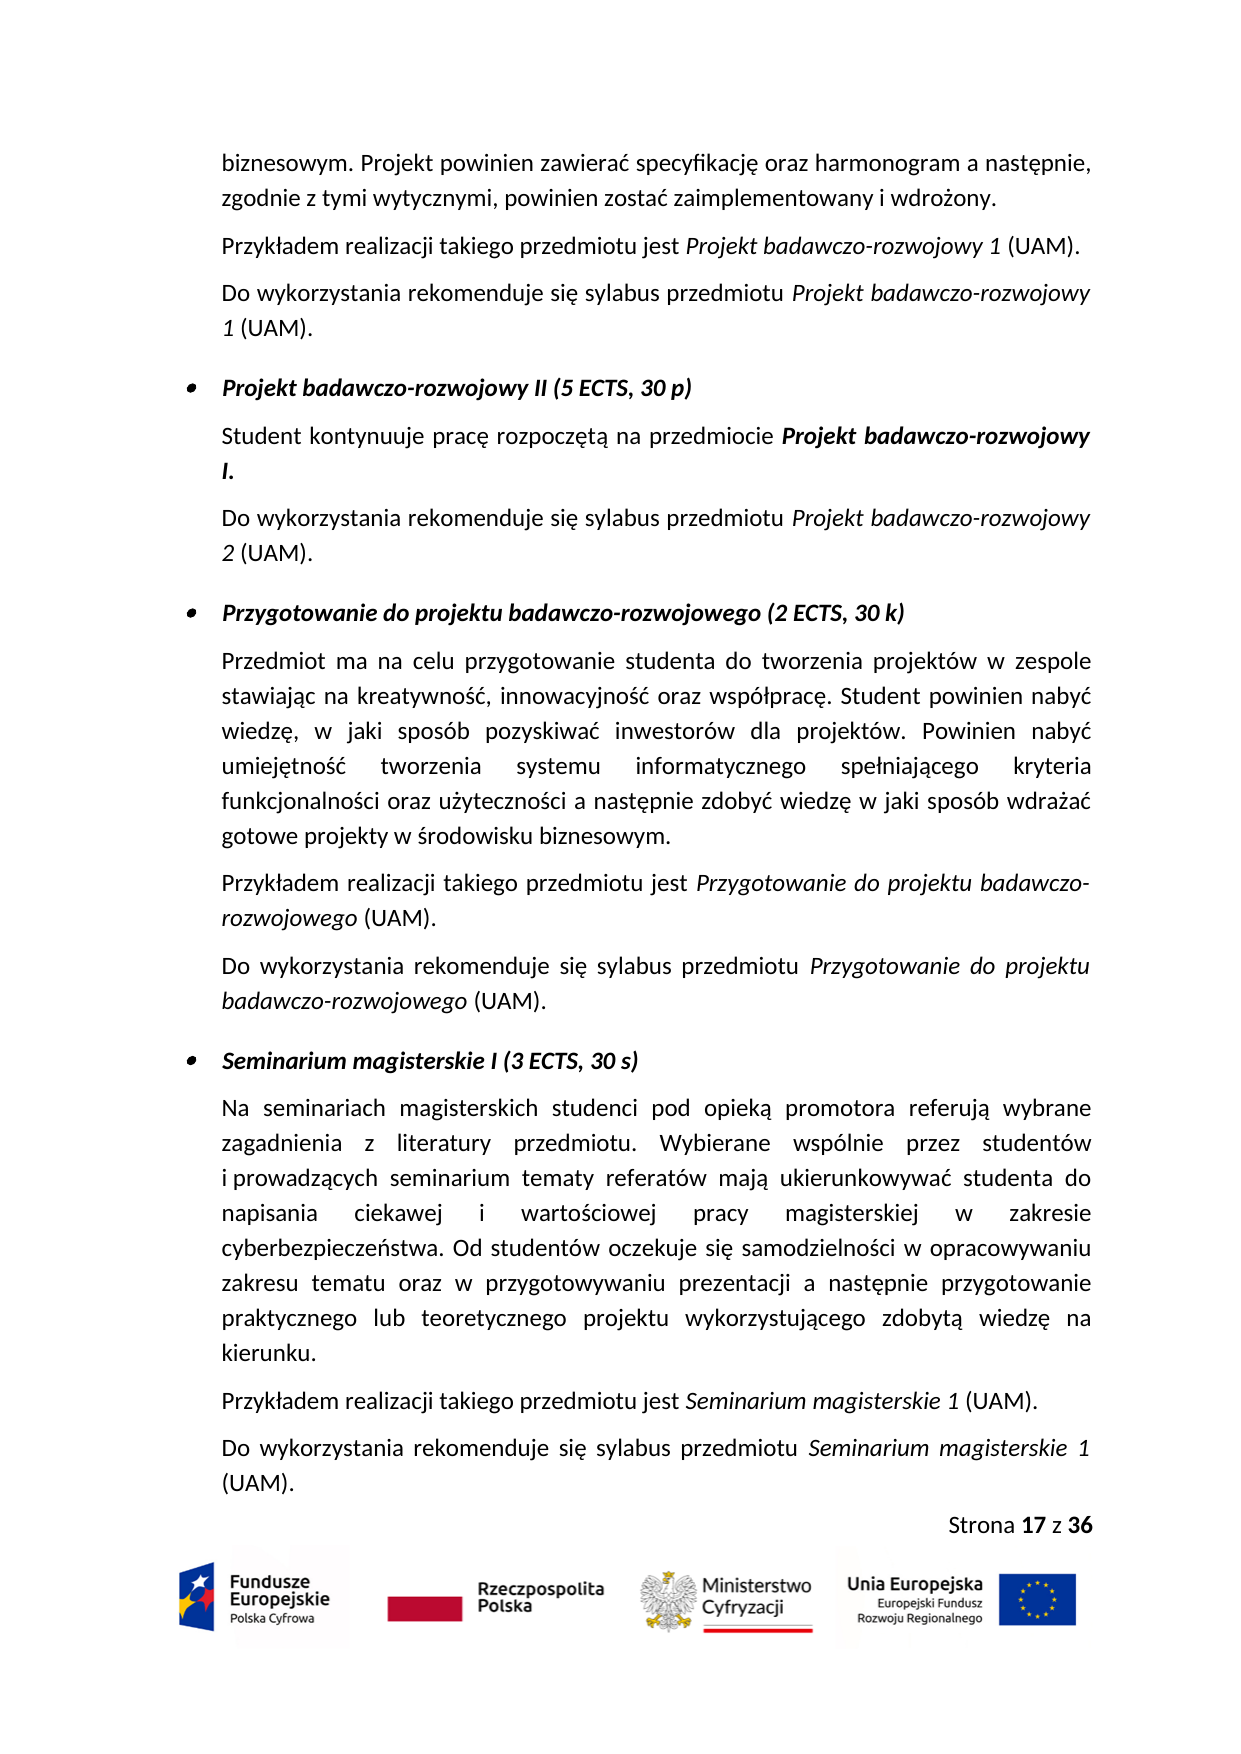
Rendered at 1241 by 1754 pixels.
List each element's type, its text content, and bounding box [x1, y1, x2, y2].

picture [147, 1539, 1093, 1650]
text Do wykorzystania rekomenduje się sylabus przedmiotu Projekt badawczo-rozwojowy 2 (UAM). [221, 503, 1093, 568]
text Przedmiot ma na celu przygotowanie studenta do tworzenia projektów w zespole stawiając na kreatywność, innowacyjność oraz współpracę. Student powinien nabyć wiedzę, w jaki sposób pozyskiwać inwestorów dla projektów. Powinien nabyć umiejętność tworzenia systemu informatycznego spełniającego kryteria funkcjonalności oraz użyteczności a następnie zdobyć wiedzę w jaki sposób wdrażać gotowe projekty w środowisku biznesowym. [221, 645, 1093, 851]
text Przykładem realizacji takiego przedmiotu jest Seminarium magisterskie 1 (UAM). [221, 1385, 1093, 1416]
text Do wykorzystania rekomenduje się sylabus przedmiotu Przygotowanie do projektu badawczo-rozwojowego (UAM). [221, 950, 1093, 1016]
text Do wykorzystania rekomenduje się sylabus przedmiotu Seminarium magisterskie 1 (UAM). [221, 1433, 1093, 1498]
list Projekt badawczo-rozwojowy II (5 ECTS, 30 p) [185, 373, 1093, 403]
list Seminarium magisterskie I (3 ECTS, 30 s) [185, 1045, 1093, 1076]
text Student kontynuuje pracę rozpoczętą na przedmiocie Projekt badawczo-rozwojowy I. [221, 420, 1093, 486]
text Na seminariach magisterskich studenci pod opieką promotora referują wybrane zagadnienia z literatury przedmiotu. Wybierane wspólnie przez studentów i prowadzących seminarium tematy referatów mają ukierunkowywać studenta do napisania ciekawej i wartościowej pracy magisterskiej w zakresie cyberbezpieczeństwa. Od studentów oczekuje się samodzielności w opracowywaniu zakresu tematu oraz w przygotowywaniu prezentacji a następnie przygotowanie praktycznego lub teoretycznego projektu wykorzystującego zdobytą wiedzę na kierunku. [221, 1093, 1093, 1368]
list Przygotowanie do projektu badawczo-rozwojowego (2 ECTS, 30 k) [185, 598, 1093, 628]
text Do wykorzystania rekomenduje się sylabus przedmiotu Projekt badawczo-rozwojowy 1 (UAM). [221, 278, 1093, 343]
text Przykładem realizacji takiego przedmiotu jest Projekt badawczo-rozwojowy 1 (UAM). [221, 230, 1093, 261]
text Przykładem realizacji takiego przedmiotu jest Przygotowanie do projektu badawczo-rozwojowego (UAM). [221, 868, 1093, 933]
